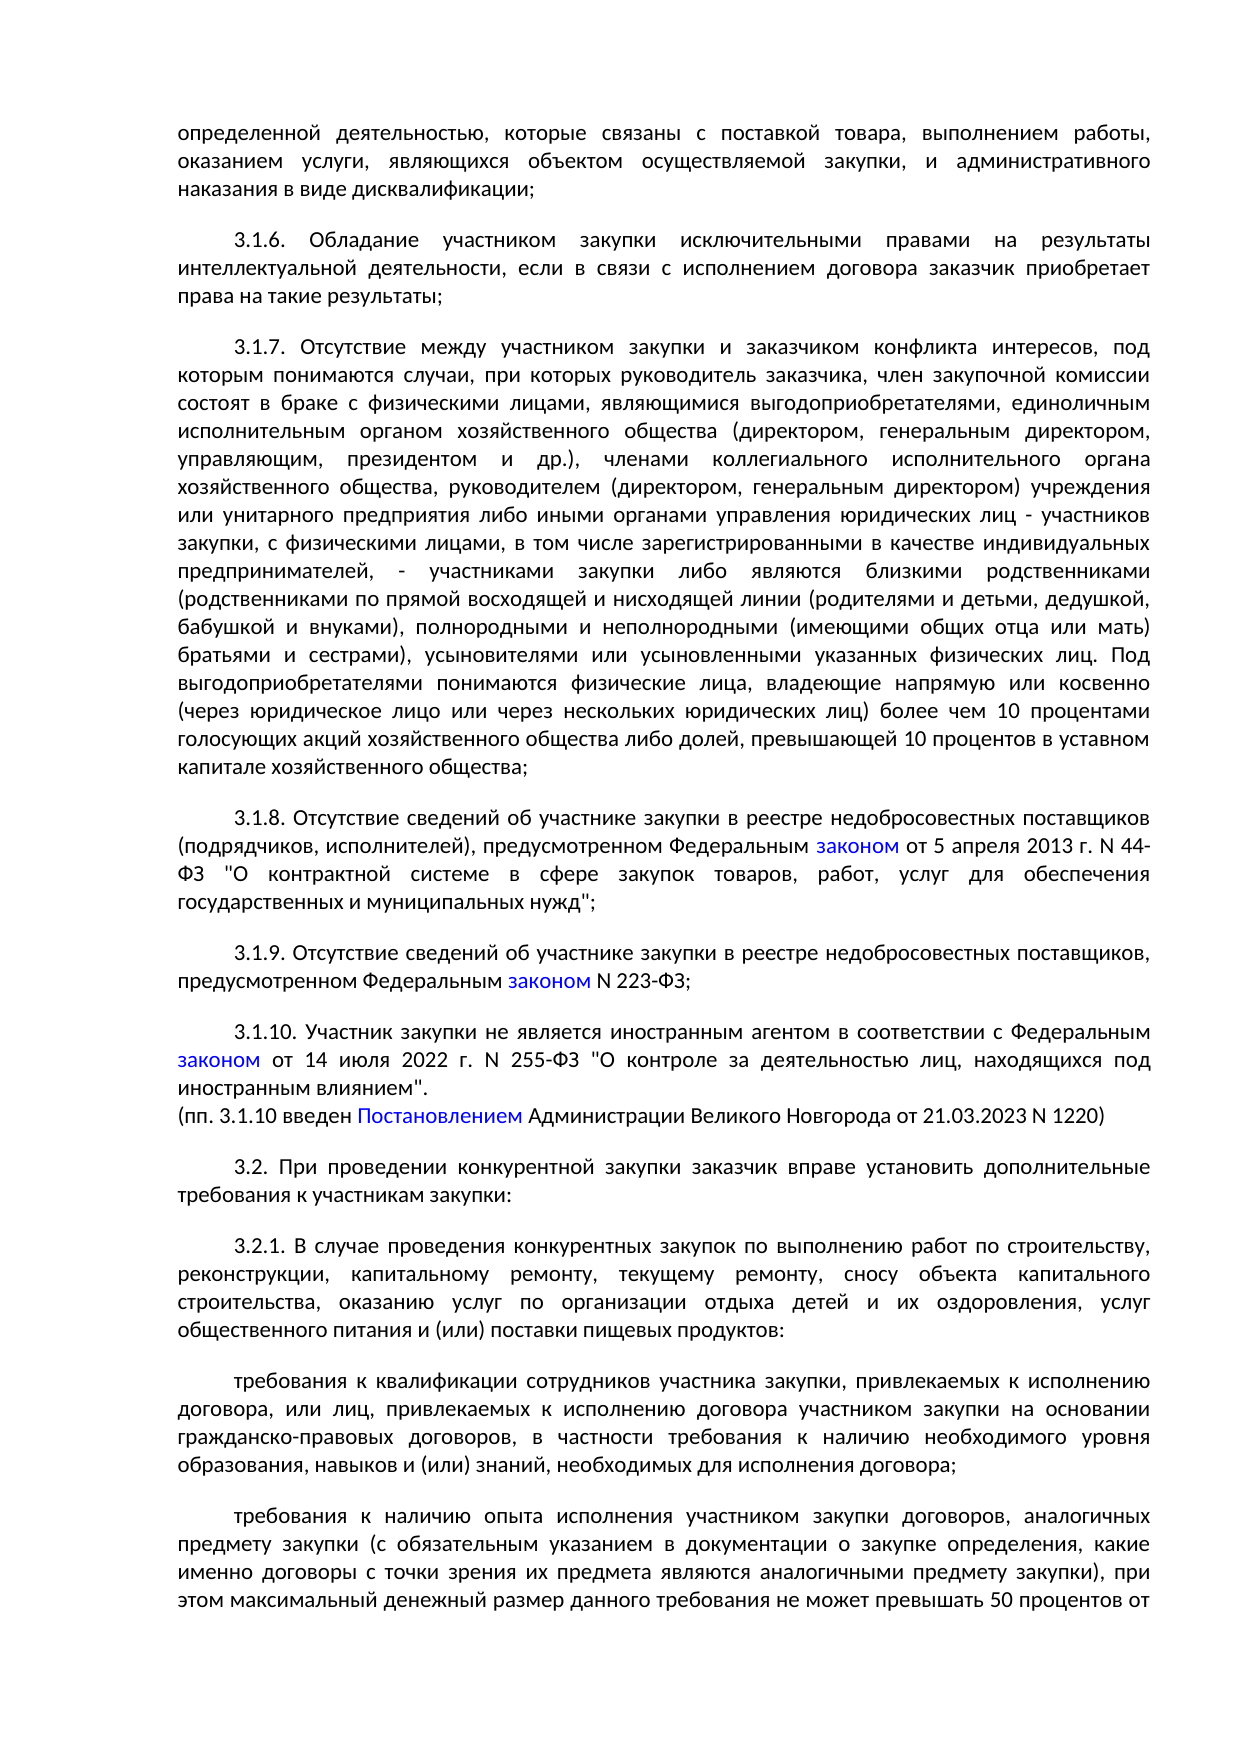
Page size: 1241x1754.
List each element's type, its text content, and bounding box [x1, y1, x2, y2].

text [177, 1501, 1152, 1613]
text 3.1.8. Отсутствие сведений об участнике закупки в реестре недобросовестных поставщиков (подрядчиков, исполнителей), предусмотренном Федеральным законом от 5 апреля 2013 г. N 44-ФЗ "О контрактной системе в сфере закупок товаров, работ, услуг для обеспечения государственных и муниципальных нужд"; [177, 803, 1152, 915]
text 3.2. При проведении конкурентной закупки заказчик вправе установить дополнительные требования к участникам закупки: [177, 1152, 1152, 1208]
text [177, 118, 1152, 202]
text требования к квалификации сотрудников участника закупки, привлекаемых к исполнению договора, или лиц, привлекаемых к исполнению договора участником закупки на основании гражданско-правовых договоров, в частности требования к наличию необходимого уровня образования, навыков и (или) знаний, необходимых для исполнения договора; [177, 1366, 1152, 1478]
text 3.1.6. Обладание участником закупки исключительными правами на результаты интеллектуальной деятельности, если в связи с исполнением договора заказчик приобретает права на такие результаты; [177, 225, 1152, 309]
text 3.2.1. В случае проведения конкурентных закупок по выполнению работ по строительству, реконструкции, капитальному ремонту, текущему ремонту, сносу объекта капитального строительства, оказанию услуг по организации отдыха детей и их оздоровления, услуг общественного питания и (или) поставки пищевых продуктов: [177, 1231, 1152, 1343]
text 3.1.10. Участник закупки не является иностранным агентом в соответствии с Федеральным законом от 14 июля 2022 г. N 255-ФЗ "О контроле за деятельностью лиц, находящихся под иностранным влиянием". [177, 1017, 1152, 1101]
text (пп. 3.1.10 введен Постановлением Администрации Великого Новгорода от 21.03.2023 N 1220) [177, 1101, 1152, 1129]
text 3.1.9. Отсутствие сведений об участнике закупки в реестре недобросовестных поставщиков, предусмотренном Федеральным законом N 223-ФЗ; [177, 938, 1152, 994]
text 3.1.7. Отсутствие между участником закупки и заказчиком конфликта интересов, под которым понимаются случаи, при которых руководитель заказчика, член закупочной комиссии состоят в браке с физическими лицами, являющимися выгодоприобретателями, единоличным исполнительным органом хозяйственного общества (директором, генеральным директором, управляющим, президентом и др.), членами коллегиального исполнительного органа хозяйственного общества, руководителем (директором, генеральным директором) учреждения или унитарного предприятия либо иными органами управления юридических лиц - участников закупки, с физическими лицами, в том числе зарегистрированными в качестве индивидуальных предпринимателей, - участниками закупки либо являются близкими родственниками (родственниками по прямой восходящей и нисходящей линии (родителями и детьми, дедушкой, бабушкой и внуками), полнородными и неполнородными (имеющими общих отца или мать) братьями и сестрами), усыновителями или усыновленными указанных физических лиц. Под выгодоприобретателями понимаются физические лица, владеющие напрямую или косвенно (через юридическое лицо или через нескольких юридических лиц) более чем 10 процентами голосующих акций хозяйственного общества либо долей, превышающей 10 процентов в уставном капитале хозяйственного общества; [177, 332, 1152, 780]
